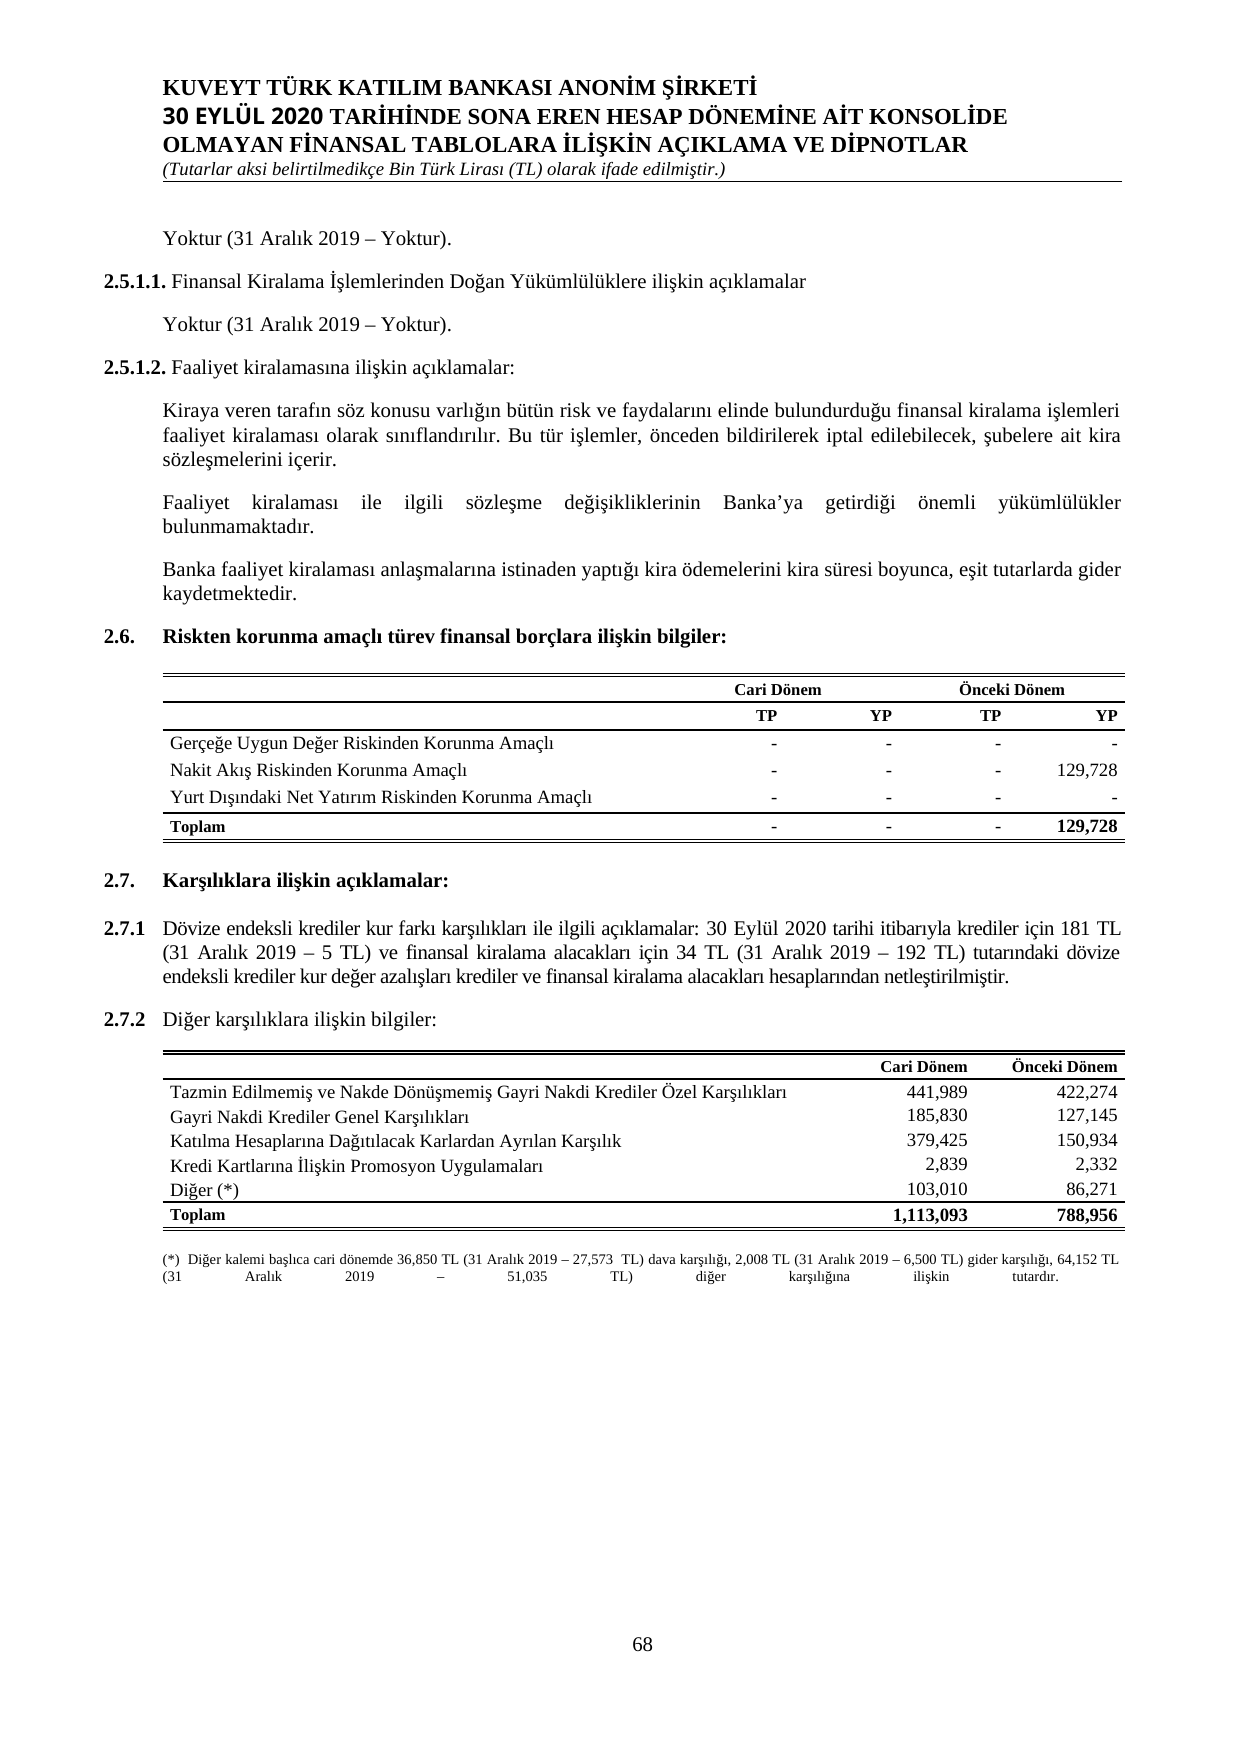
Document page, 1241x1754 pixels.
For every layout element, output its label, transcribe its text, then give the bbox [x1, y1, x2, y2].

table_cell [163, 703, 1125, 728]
text 2.5.1.2. Faaliyet kiralamasına ilişkin açıklamalar: [103, 355, 1122, 379]
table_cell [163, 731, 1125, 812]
text 2.6. Riskten korunma amaçlı türev finansal borçlara ilişkin bilgiler: [103, 624, 1122, 648]
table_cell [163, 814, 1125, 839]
text Faaliyet kiralaması ile ilgili sözleşme değişikliklerinin Banka’ya getirdiği önemli yükümlülükler bulunmamaktadır. [162, 490, 1122, 538]
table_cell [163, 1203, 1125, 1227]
list (*) Diğer kalemi başlıca cari dönemde 36,850 TL (31 Aralık 2019 – 27,573 TL) dava karşılığı, 2,008 TL (31 Aralık 2019 – 6,500 TL) gider karşılığı, 64,152 TL (31 Aralık 2019 – 51,035 TL) diğer karşılığına ilişkin tutardır. [162, 1251, 1122, 1308]
text Yoktur (31 Aralık 2019 – Yoktur). [103, 312, 1122, 336]
text 2.7.1 Dövize endeksli krediler kur farkı karşılıkları ile ilgili açıklamalar: 30 Eylül 2020 tarihi itibarıyla krediler için 181 TL (31 Aralık 2019 – 5 TL) ve finansal kiralama alacakları için 34 TL (31 Aralık 2019 – 192 TL) tutarındaki dövize endeksli krediler kur değer azalışları krediler ve finansal kiralama alacakları hesaplarından netleştirilmiştir. [103, 916, 1122, 988]
text 2.7.2 Diğer karşılıklara ilişkin bilgiler: [103, 1007, 1122, 1031]
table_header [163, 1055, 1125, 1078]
text Kiraya veren tarafın söz konusu varlığın bütün risk ve faydalarını elinde bulundurduğu finansal kiralama işlemleri faaliyet kiralaması olarak sınıflandırılır. Bu tür işlemler, önceden bildirilerek iptal edilebilecek, şubelere ait kira sözleşmelerini içerir. [162, 398, 1122, 471]
text Banka faaliyet kiralaması anlaşmalarına istinaden yaptığı kira ödemelerini kira süresi boyunca, eşit tutarlarda gider kaydetmektedir. [162, 557, 1122, 605]
text 2.5.1.1. Finansal Kiralama İşlemlerinden Doğan Yükümlülüklere ilişkin açıklamalar [103, 269, 1122, 293]
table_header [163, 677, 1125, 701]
text Yoktur (31 Aralık 2019 – Yoktur). [103, 226, 1122, 249]
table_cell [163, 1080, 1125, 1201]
text 2.7. Karşılıklara ilişkin açıklamalar: [103, 867, 1122, 892]
